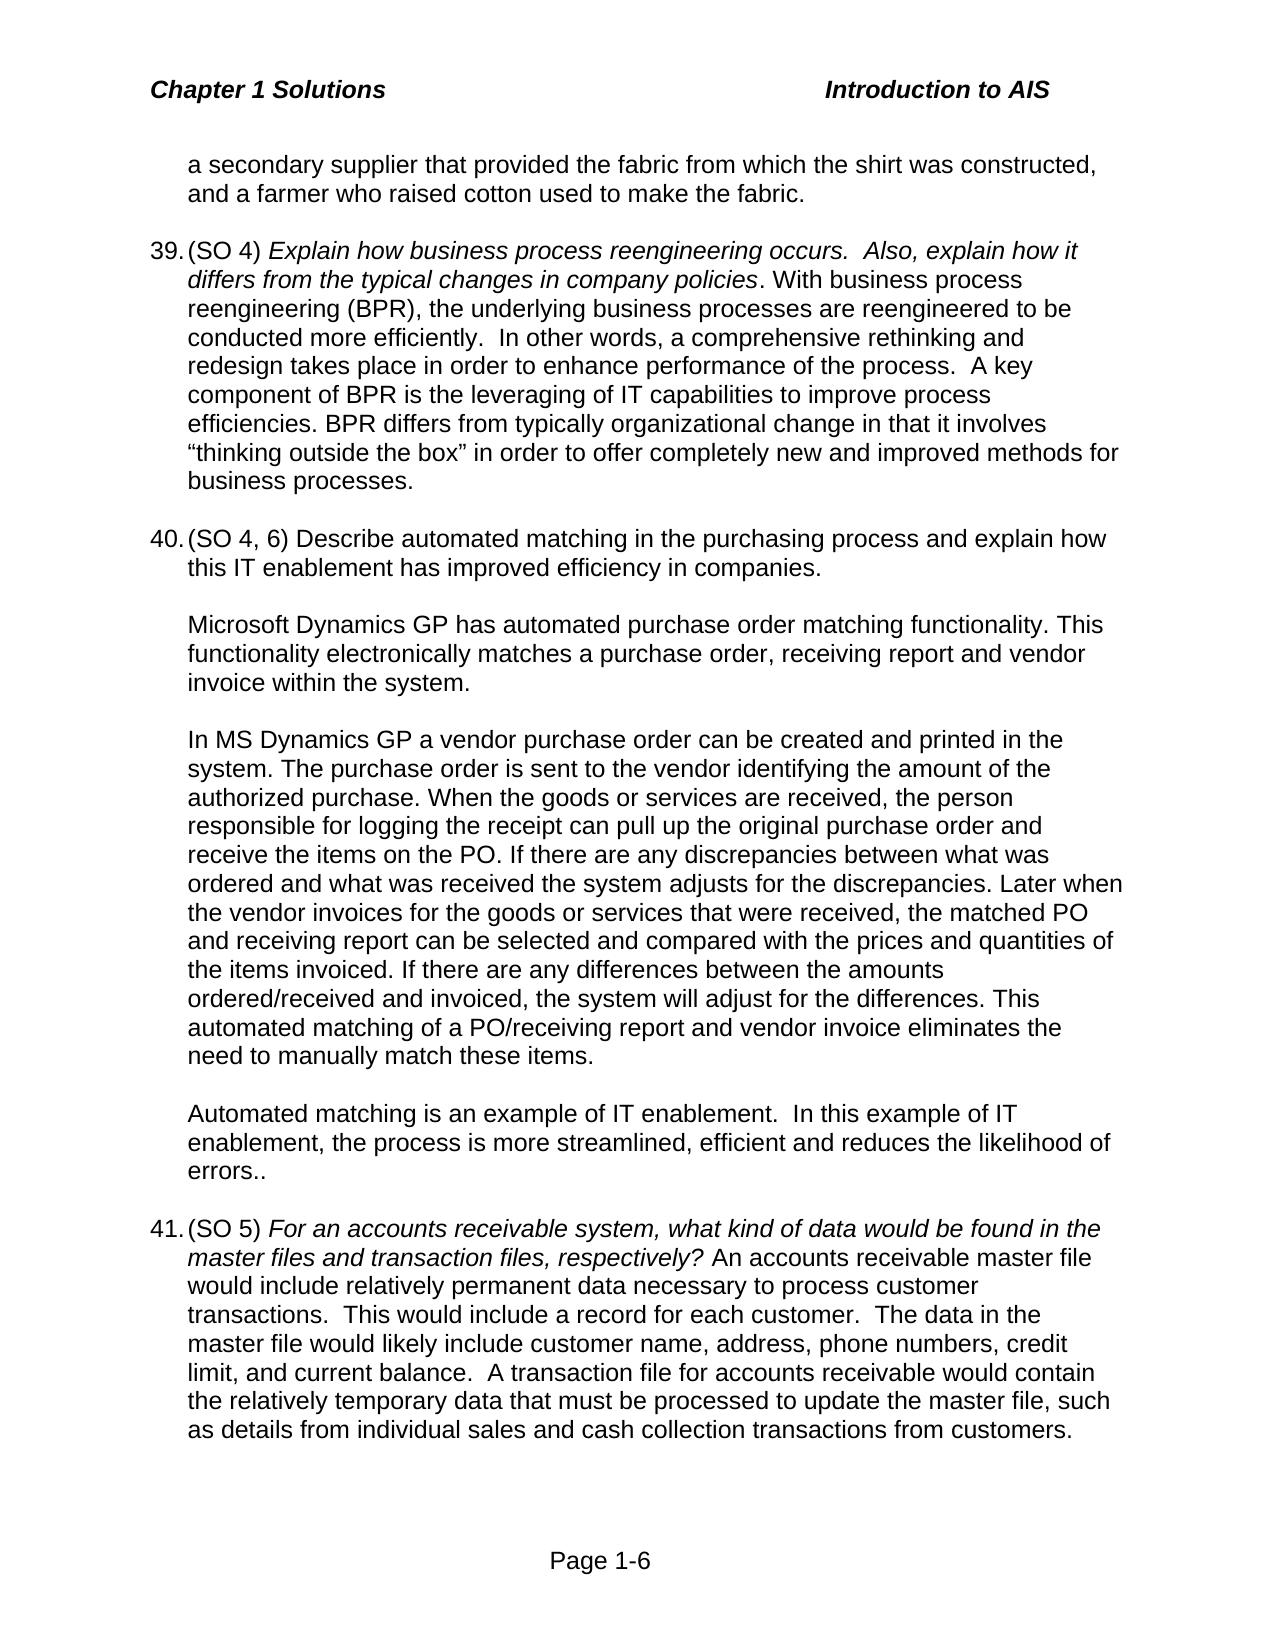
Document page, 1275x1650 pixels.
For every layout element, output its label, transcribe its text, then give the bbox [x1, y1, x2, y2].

text Automated matching is an example of IT enablement. In this example of IT enablement, the process is more streamlined, efficient and reduces the likelihood of errors.. [187, 1099, 1125, 1185]
text In MS Dynamics GP a vendor purchase order can be created and printed in the system. The purchase order is sent to the vendor identifying the amount of the authorized purchase. When the goods or services are received, the person responsible for logging the receipt can pull up the original purchase order and receive the items on the PO. If there are any discrepancies between what was ordered and what was received the system adjusts for the discrepancies. Later when the vendor invoices for the goods or services that were received, the matched PO and receiving report can be selected and compared with the prices and quantities of the items invoiced. If there are any differences between the amounts ordered/received and invoiced, the system will adjust for the differences. This automated matching of a PO/receiving report and vendor invoice eliminates the need to manually match these items. [187, 725, 1125, 1070]
list (SO 4, 6) Describe automated matching in the purchasing process and explain how this IT enablement has improved efficiency in companies. [150, 524, 1125, 581]
text Microsoft Dynamics GP has automated purchase order matching functionality. This functionality electronically matches a purchase order, receiving report and vendor invoice within the system. [187, 610, 1125, 696]
list (SO 4) Explain how business process reengineering occurs. Also, explain how it differs from the typical changes in company policies. With business process reengineering (BPR), the underlying business processes are reengineered to be conducted more efficiently. In other words, a comprehensive rethinking and redesign takes place in order to enhance performance of the process. A key component of BPR is the leveraging of IT capabilities to improve process efficiencies. BPR differs from typically organizational change in that it involves “thinking outside the box” in order to offer completely new and improved methods for business processes. [150, 236, 1125, 495]
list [150, 150, 1125, 207]
list (SO 5) For an accounts receivable system, what kind of data would be found in the master files and transaction files, respectively? An accounts receivable master file would include relatively permanent data necessary to process customer transactions. This would include a record for each customer. The data in the master file would likely include customer name, address, phone numbers, credit limit, and current balance. A transaction file for accounts receivable would contain the relatively temporary data that must be processed to update the master file, such as details from individual sales and cash collection transactions from customers. [150, 1214, 1125, 1444]
